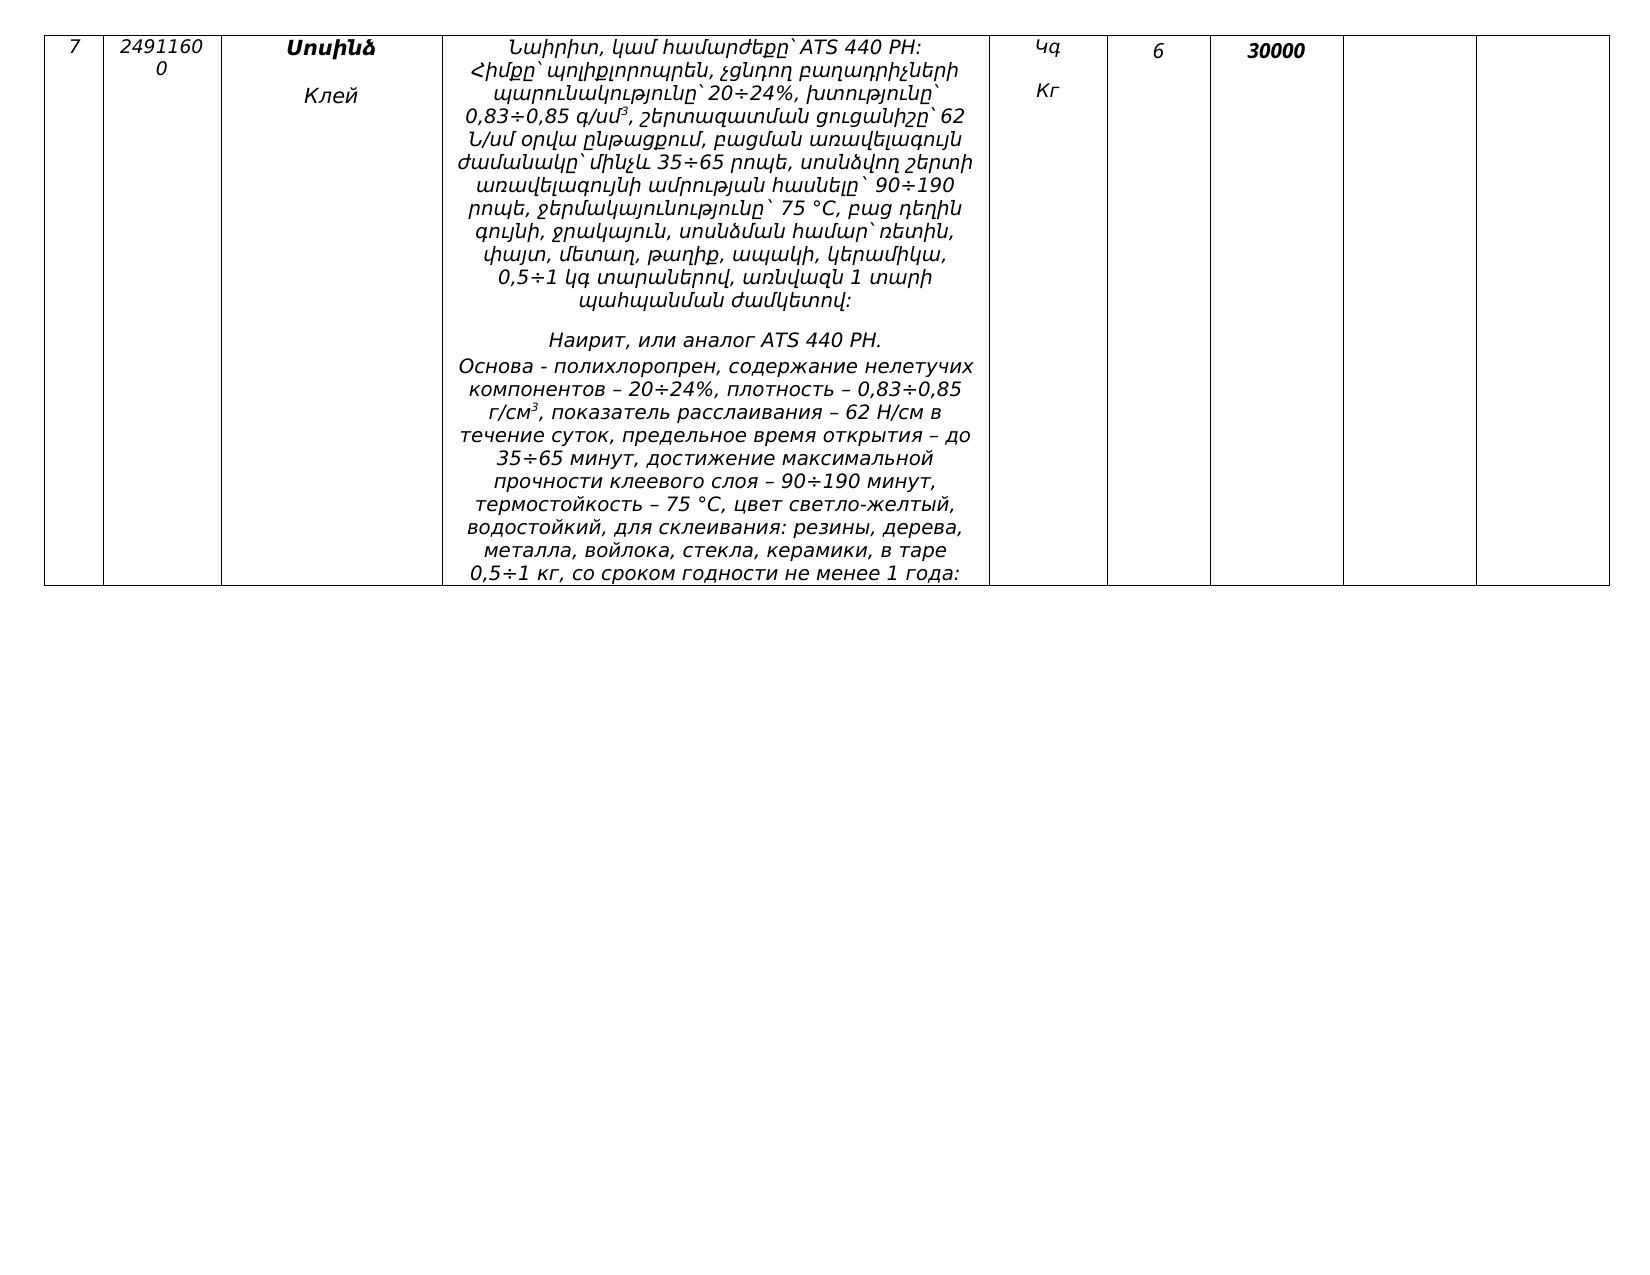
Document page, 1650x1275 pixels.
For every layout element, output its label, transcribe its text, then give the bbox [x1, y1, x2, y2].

table_cell 24911600 [104, 36, 221, 585]
table_cell 7 [45, 36, 103, 585]
table_cell Կգ Кг [990, 36, 1107, 585]
table_cell 6 [1108, 36, 1210, 585]
table_cell Սոսինձ Клей [222, 36, 442, 585]
table_cell Նաիրիտ, կամ համարժեքը՝ ATS 440 PH: Հիմքը՝ պոլիքլորոպրեն, չցնդող բաղադրիչների պարունակությունը՝ 20÷24%, խտությունը՝ 0,83÷0,85 գ/սմ3, շերտազատման ցուցանիշը՝ 62 Ն/սմ օրվա ընթացքում, բացման առավելագույն ժամանակը՝ մինչև 35÷65 րոպե, սոսնձվող շերտի առավելագույնի ամրության հասնելը` 90÷190 րոպե, ջերմակայունությունը` , բաց դեղին գույնի, ջրակայուն, սոսնձման համար՝ ռետին, փայտ, մետաղ, թաղիք, ապակի, կերամիկա, 0,5÷1 կգ տարաներով, առնվազն 1 տարի պահպանման ժամկետով: Наирит, или аналог ATS 440 PH. Основа - полихлоропрен, содержание нелетучих компонентов – 20÷24%, плотность – 0,83÷0,85 г/см3, показатель расслаивания – 62 Н/см в течение суток, предельное время открытия – до 35÷65 минут, достижение максимальной прочности клеевого слоя – 90÷190 минут, термостойкость – 75 °С, цвет светло-желтый, водостойкий, для склеивания: резины, дерева, металла, войлока, стекла, керамики, в таре 0,5÷1 кг, со сроком годности не менее 1 года: [443, 36, 989, 585]
table_cell 30000 [1211, 36, 1343, 585]
